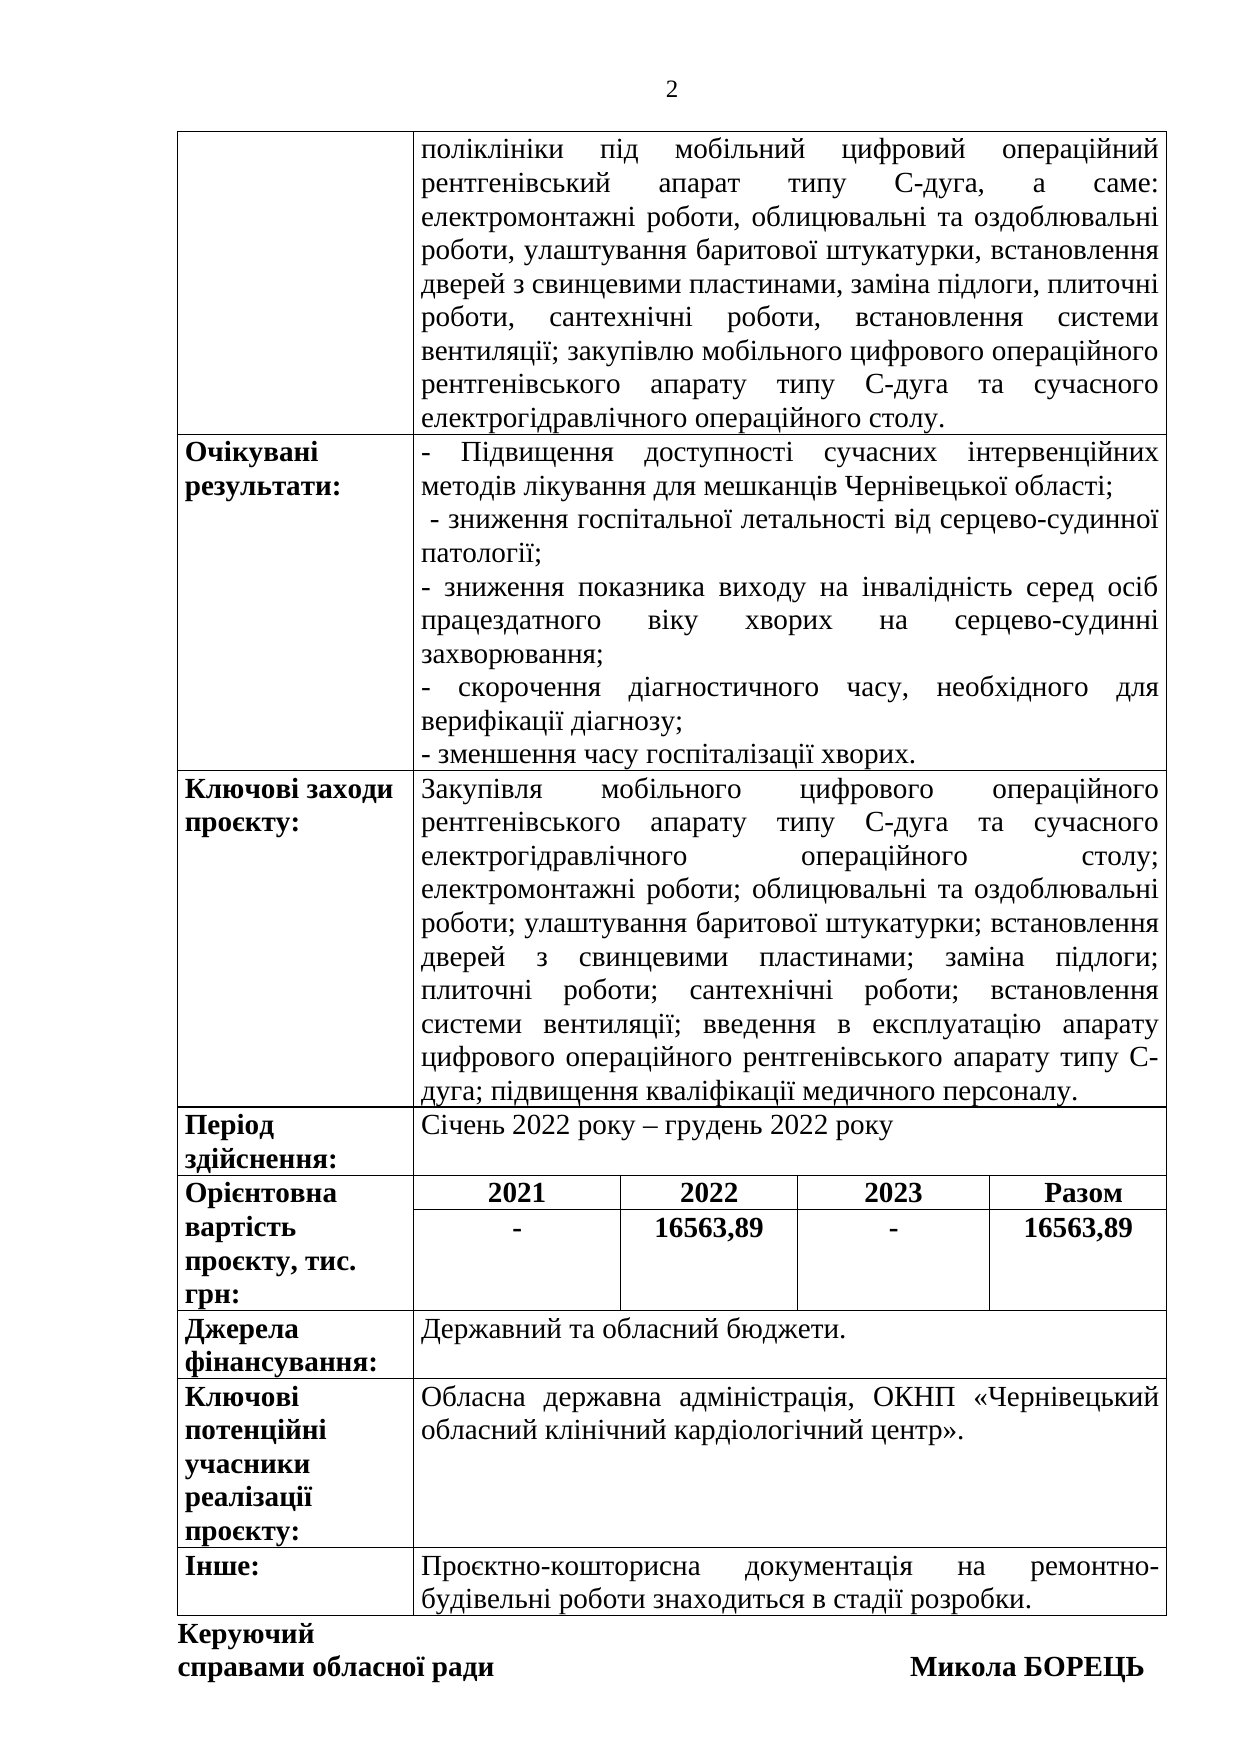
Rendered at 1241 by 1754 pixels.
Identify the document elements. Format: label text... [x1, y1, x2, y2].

table_cell 2021 [414, 1176, 620, 1209]
table_cell Ключові заходи проєкту: [178, 771, 413, 1106]
table_cell Інше: [178, 1548, 413, 1615]
table_cell Січень 2022 року – грудень 2022 року [414, 1108, 1166, 1174]
text Керуючий [177, 1616, 1166, 1649]
table_cell Разом [990, 1176, 1166, 1209]
table_cell Державний та обласний бюджети. [414, 1311, 1166, 1378]
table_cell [178, 132, 413, 433]
table_cell Ключові потенційні учасники реалізації проєкту: [178, 1379, 413, 1547]
table_cell - [414, 1210, 620, 1310]
table_cell Джерела фінансування: [178, 1311, 413, 1378]
table_cell Очікувані результати: [178, 435, 413, 770]
table_cell Обласна державна адміністрація, ОКНП «Чернівецький обласний клінічний кардіологічний центр». [414, 1379, 1166, 1547]
table_cell Проєктно-кошторисна документація на ремонтно-будівельні роботи знаходиться в стадії розробки. [414, 1548, 1166, 1615]
table_cell Закупівля мобільного цифрового операційного рентгенівського апарату типу С-дуга та сучасного електрогідравлічного операційного столу; електромонтажні роботи; облицювальні та оздоблювальні роботи; улаштування баритової штукатурки; встановлення дверей з свинцевими пластинами; заміна підлоги; плиточні роботи; сантехнічні роботи; встановлення системи вентиляції; введення в експлуатацію апарату цифрового операційного рентгенівського апарату типу С-дуга; підвищення кваліфікації медичного персоналу. [414, 771, 1166, 1106]
table_cell - [798, 1210, 989, 1310]
table_cell 16563,89 [621, 1210, 797, 1310]
table_cell 16563,89 [990, 1210, 1166, 1310]
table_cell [414, 132, 1166, 433]
table_cell 2022 [621, 1176, 797, 1209]
text справами обласної ради Микола БОРЕЦЬ [177, 1649, 1166, 1683]
table_cell Період здійснення: [178, 1108, 413, 1174]
table_cell Орієнтовна вартість проєкту, тис. грн: [178, 1176, 413, 1310]
table_cell 2023 [798, 1176, 989, 1209]
table_cell - Підвищення доступності сучасних інтервенційних методів лікування для мешканців Чернівецької області; - зниження госпітальної летальності від серцево-судинної патології; - зниження показника виходу на інвалідність серед осіб працездатного віку хворих на серцево-судинні захворювання; - скорочення діагностичного часу, необхідного для верифікації діагнозу; - зменшення часу госпіталізації хворих. [414, 435, 1166, 770]
